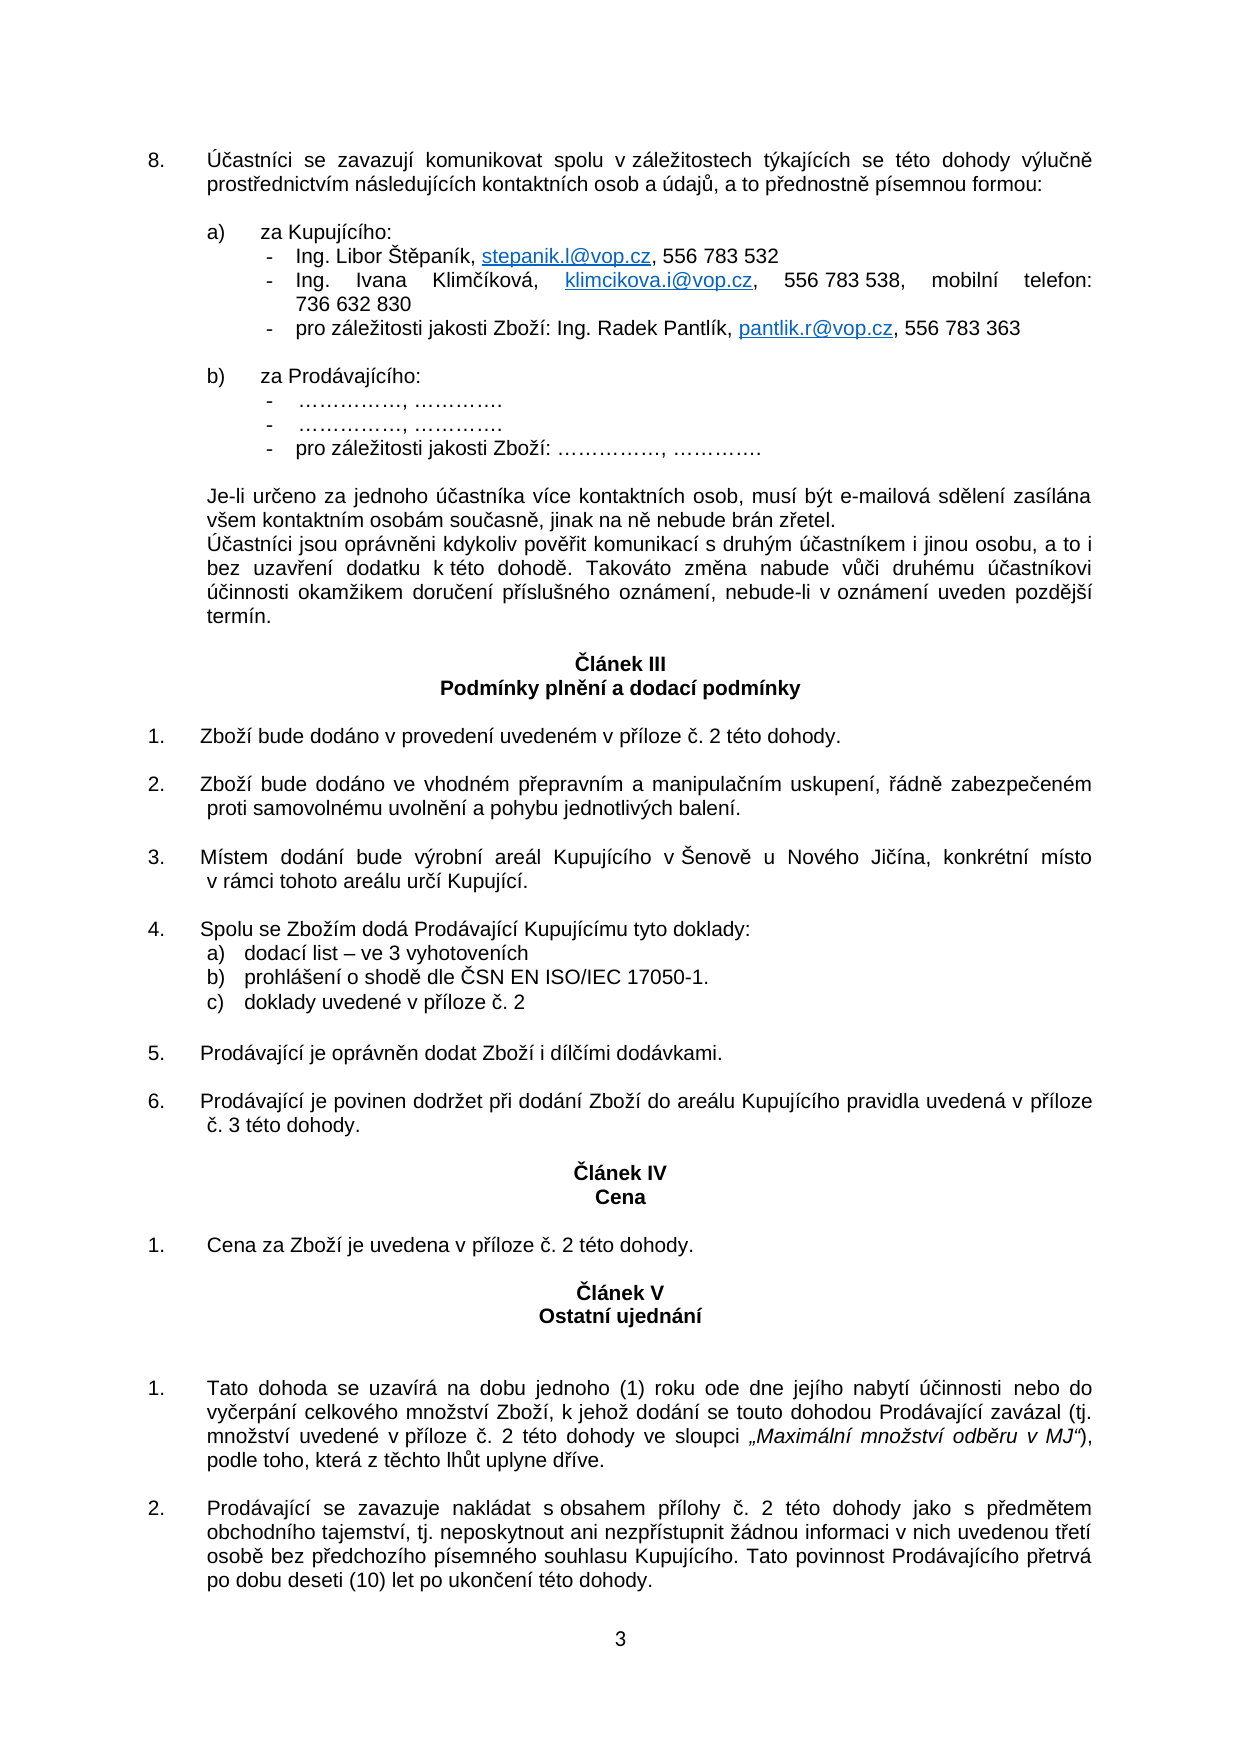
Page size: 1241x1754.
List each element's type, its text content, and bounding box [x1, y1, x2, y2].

text Cena [148, 1184, 1093, 1208]
list dodací list – ve 3 vyhotoveních [207, 941, 1093, 965]
list pro záležitosti jakosti Zboží: Ing. Radek Pantlík, pantlik.r@vop.cz, 556 783 363 [266, 316, 1093, 340]
text Účastníci jsou oprávněni kdykoliv pověřit komunikací s druhým účastníkem i jinou osobu, a to i bez uzavření dodatku k této dohodě. Takováto změna nabude vůči druhému účastníkovi účinnosti okamžikem doručení příslušného oznámení, nebude-li v oznámení uveden pozdější termín. [207, 532, 1093, 628]
text Článek V [148, 1280, 1093, 1304]
text Článek IV [148, 1161, 1093, 1184]
list Účastníci se zavazují komunikovat spolu v záležitostech týkajících se této dohody výlučně prostřednictvím následujících kontaktních osob a údajů, a to přednostně písemnou formou: [148, 148, 1093, 196]
list Zboží bude dodáno ve vhodném přepravním a manipulačním uskupení, řádně zabezpečeném proti samovolnému uvolnění a pohybu jednotlivých balení. [148, 772, 1093, 820]
list Cena za Zboží je uvedena v příloze č. 2 této dohody. [148, 1232, 1093, 1256]
list Zboží bude dodáno v provedení uvedeném v příloze č. 2 této dohody. [148, 724, 1093, 748]
list Prodávající se zavazuje nakládat s obsahem přílohy č. 2 této dohody jako s předmětem obchodního tajemství, tj. neposkytnout ani nezpřístupnit žádnou informaci v nich uvedenou třetí osobě bez předchozího písemného souhlasu Kupujícího. Tato povinnost Prodávajícího přetrvá po dobu deseti (10) let po ukončení této dohody. [148, 1496, 1093, 1592]
list ……………, …………. [266, 388, 1093, 412]
list ……………, …………. [266, 412, 1093, 436]
list pro záležitosti jakosti Zboží: ……………, …………. [266, 436, 1093, 460]
text Je-li určeno za jednoho účastníka více kontaktních osob, musí být e-mailová sdělení zasílána všem kontaktním osobám současně, jinak na ně nebude brán zřetel. [207, 484, 1093, 532]
list Ing. Libor Štěpaník, stepanik.l@vop.cz, 556 783 532 [266, 243, 1093, 268]
list doklady uvedené v příloze č. 2 [207, 990, 1093, 1014]
text Podmínky plnění a dodací podmínky [148, 676, 1093, 700]
list prohlášení o shodě dle ČSN EN ISO/IEC 17050-1. [207, 965, 1093, 989]
list Místem dodání bude výrobní areál Kupujícího v Šenově u Nového Jičína, konkrétní místo v rámci tohoto areálu určí Kupující. [148, 845, 1093, 893]
text Článek III [148, 652, 1093, 676]
list Ing. Ivana Klimčíková, klimcikova.i@vop.cz, 556 783 538, mobilní telefon: 736 632 830 [266, 268, 1093, 316]
list Spolu se Zbožím dodá Prodávající Kupujícímu tyto doklady: [148, 917, 1093, 941]
list za Prodávajícího: [207, 364, 1093, 388]
list za Kupujícího: [207, 219, 1093, 243]
list Tato dohoda se uzavírá na dobu jednoho (1) roku ode dne jejího nabytí účinnosti nebo do vyčerpání celkového množství Zboží, k jehož dodání se touto dohodou Prodávající zavázal (tj. množství uvedené v příloze č. 2 této dohody ve sloupci „Maximální množství odběru v MJ“), podle toho, která z těchto lhůt uplyne dříve. [148, 1376, 1093, 1472]
text Ostatní ujednání [148, 1304, 1093, 1328]
list Prodávající je oprávněn dodat Zboží i dílčími dodávkami. [148, 1041, 1093, 1065]
list Prodávající je povinen dodržet při dodání Zboží do areálu Kupujícího pravidla uvedená v příloze č. 3 této dohody. [148, 1089, 1093, 1137]
